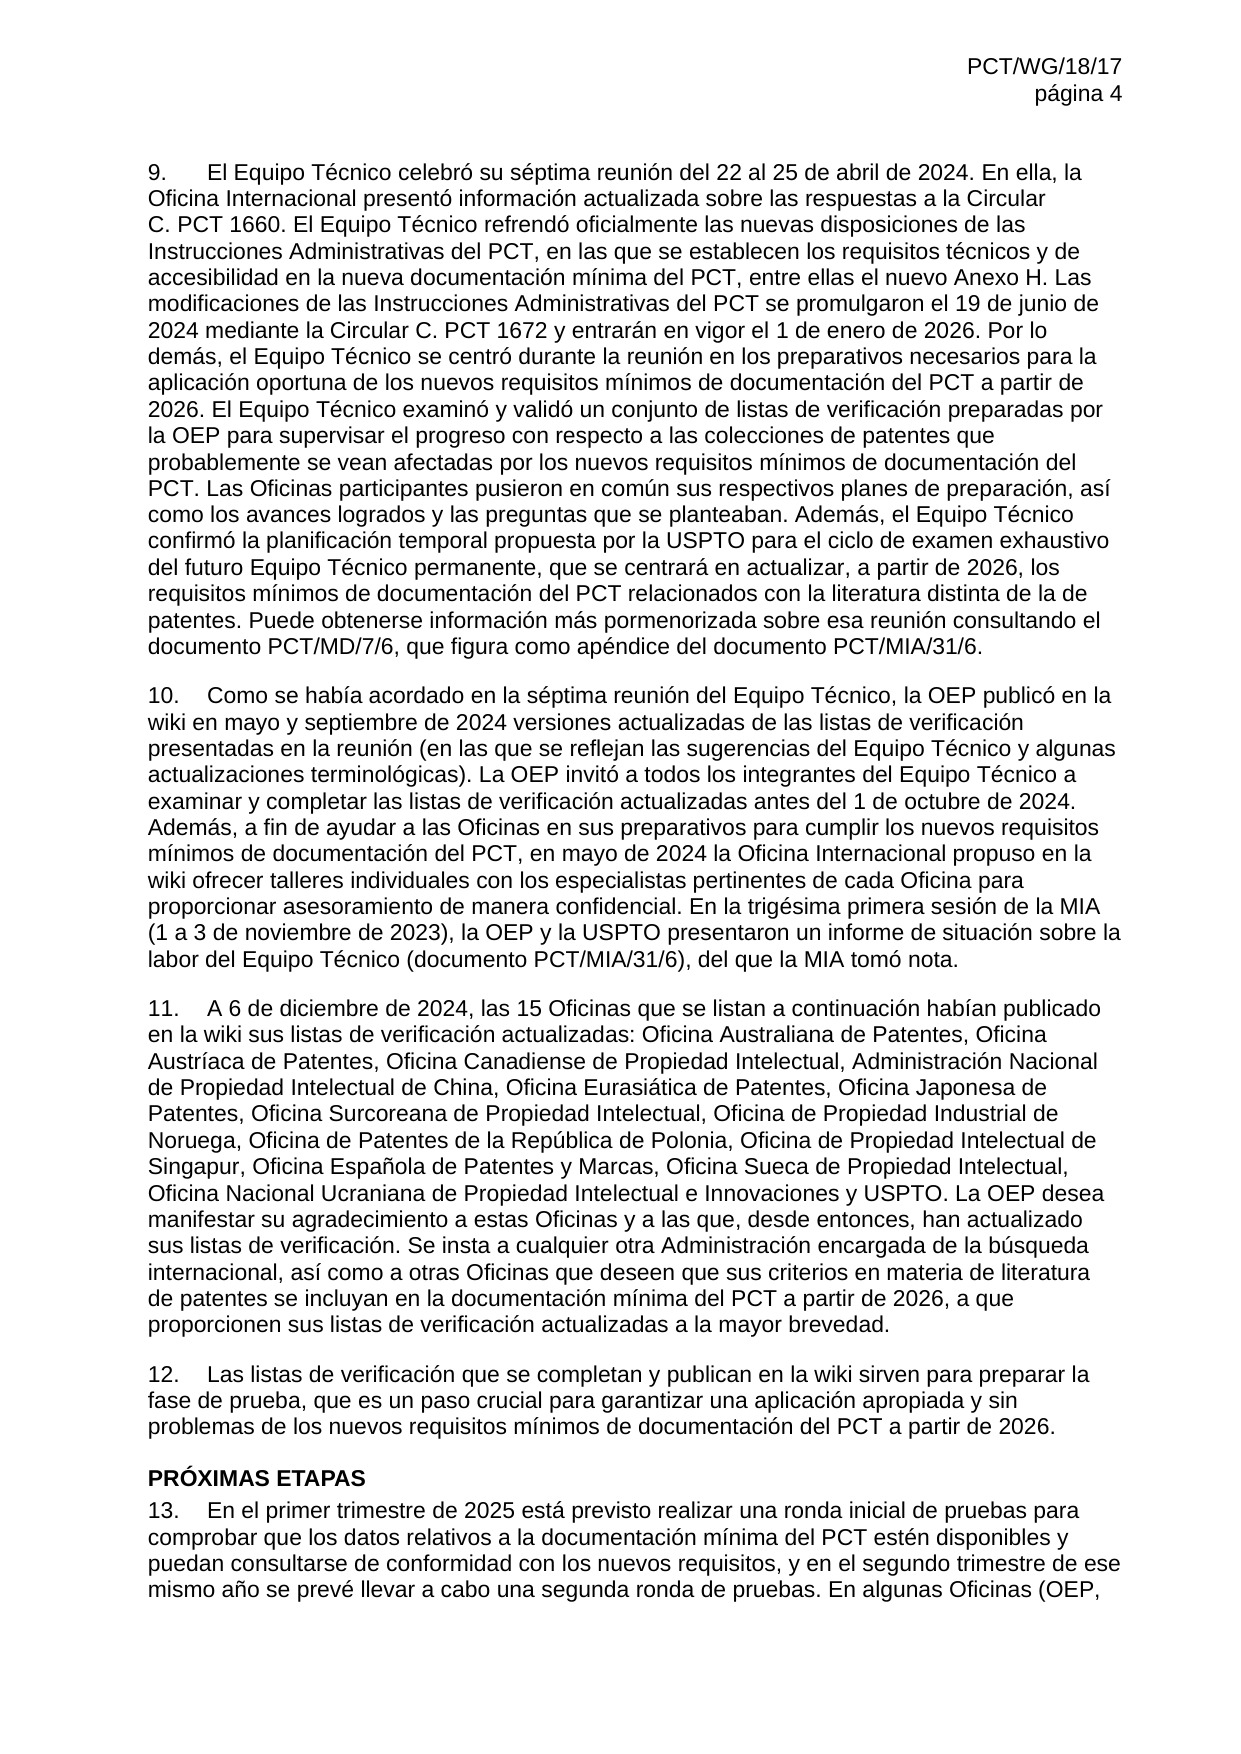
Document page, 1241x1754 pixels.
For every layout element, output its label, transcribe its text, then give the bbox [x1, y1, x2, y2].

text El Equipo Técnico celebró su séptima reunión del 22 al 25 de abril de 2024. En ella, la Oficina Internacional presentó información actualizada sobre las respuestas a la Circular C. PCT 1660. El Equipo Técnico refrendó oficialmente las nuevas disposiciones de las Instrucciones Administrativas del PCT, en las que se establecen los requisitos técnicos y de accesibilidad en la nueva documentación mínima del PCT, entre ellas el nuevo Anexo H. Las modificaciones de las Instrucciones Administrativas del PCT se promulgaron el 19 de junio de 2024 mediante la Circular C. PCT 1672 y entrarán en vigor el 1 de enero de 2026. Por lo demás, el Equipo Técnico se centró durante la reunión en los preparativos necesarios para la aplicación oportuna de los nuevos requisitos mínimos de documentación del PCT a partir de 2026. El Equipo Técnico examinó y validó un conjunto de listas de verificación preparadas por la OEP para supervisar el progreso con respecto a las colecciones de patentes que probablemente se vean afectadas por los nuevos requisitos mínimos de documentación del PCT. Las Oficinas participantes pusieron en común sus respectivos planes de preparación, así como los avances logrados y las preguntas que se planteaban. Además, el Equipo Técnico confirmó la planificación temporal propuesta por la USPTO para el ciclo de examen exhaustivo del futuro Equipo Técnico permanente, que se centrará en actualizar, a partir de 2026, los requisitos mínimos de documentación del PCT relacionados con la literatura distinta de la de patentes. Puede obtenerse información más pormenorizada sobre esa reunión consultando el documento PCT/MD/7/6, que figura como apéndice del documento PCT/MIA/31/6. [148, 158, 1122, 659]
text Como se había acordado en la séptima reunión del Equipo Técnico, la OEP publicó en la wiki en mayo y septiembre de 2024 versiones actualizadas de las listas de verificación presentadas en la reunión (en las que se reflejan las sugerencias del Equipo Técnico y algunas actualizaciones terminológicas). La OEP invitó a todos los integrantes del Equipo Técnico a examinar y completar las listas de verificación actualizadas antes del 1 de octubre de 2024. Además, a fin de ayudar a las Oficinas en sus preparativos para cumplir los nuevos requisitos mínimos de documentación del PCT, en mayo de 2024 la Oficina Internacional propuso en la wiki ofrecer talleres individuales con los especialistas pertinentes de cada Oficina para proporcionar asesoramiento de manera confidencial. En la trigésima primera sesión de la MIA (1 a 3 de noviembre de 2023), la OEP y la USPTO presentaron un informe de situación sobre la labor del Equipo Técnico (documento PCT/MIA/31/6), del que la MIA tomó nota. [148, 682, 1122, 972]
text Las listas de verificación que se completan y publican en la wiki sirven para preparar la fase de prueba, que es un paso crucial para garantizar una aplicación apropiada y sin problemas de los nuevos requisitos mínimos de documentación del PCT a partir de 2026. [148, 1361, 1122, 1439]
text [148, 1497, 1122, 1603]
subtitle PróximAS ETAPAS [148, 1464, 1122, 1491]
text A 6 de diciembre de 2024, las 15 Oficinas que se listan a continuación habían publicado en la wiki sus listas de verificación actualizadas: Oficina Australiana de Patentes, Oficina Austríaca de Patentes, Oficina Canadiense de Propiedad Intelectual, Administración Nacional de Propiedad Intelectual de China, Oficina Eurasiática de Patentes, Oficina Japonesa de Patentes, Oficina Surcoreana de Propiedad Intelectual, Oficina de Propiedad Industrial de Noruega, Oficina de Patentes de la República de Polonia, Oficina de Propiedad Intelectual de Singapur, Oficina Española de Patentes y Marcas, Oficina Sueca de Propiedad Intelectual, Oficina Nacional Ucraniana de Propiedad Intelectual e Innovaciones y USPTO. La OEP desea manifestar su agradecimiento a estas Oficinas y a las que, desde entonces, han actualizado sus listas de verificación. Se insta a cualquier otra Administración encargada de la búsqueda internacional, así como a otras Oficinas que deseen que sus criterios en materia de literatura de patentes se incluyan en la documentación mínima del PCT a partir de 2026, a que proporcionen sus listas de verificación actualizadas a la mayor brevedad. [148, 995, 1122, 1338]
